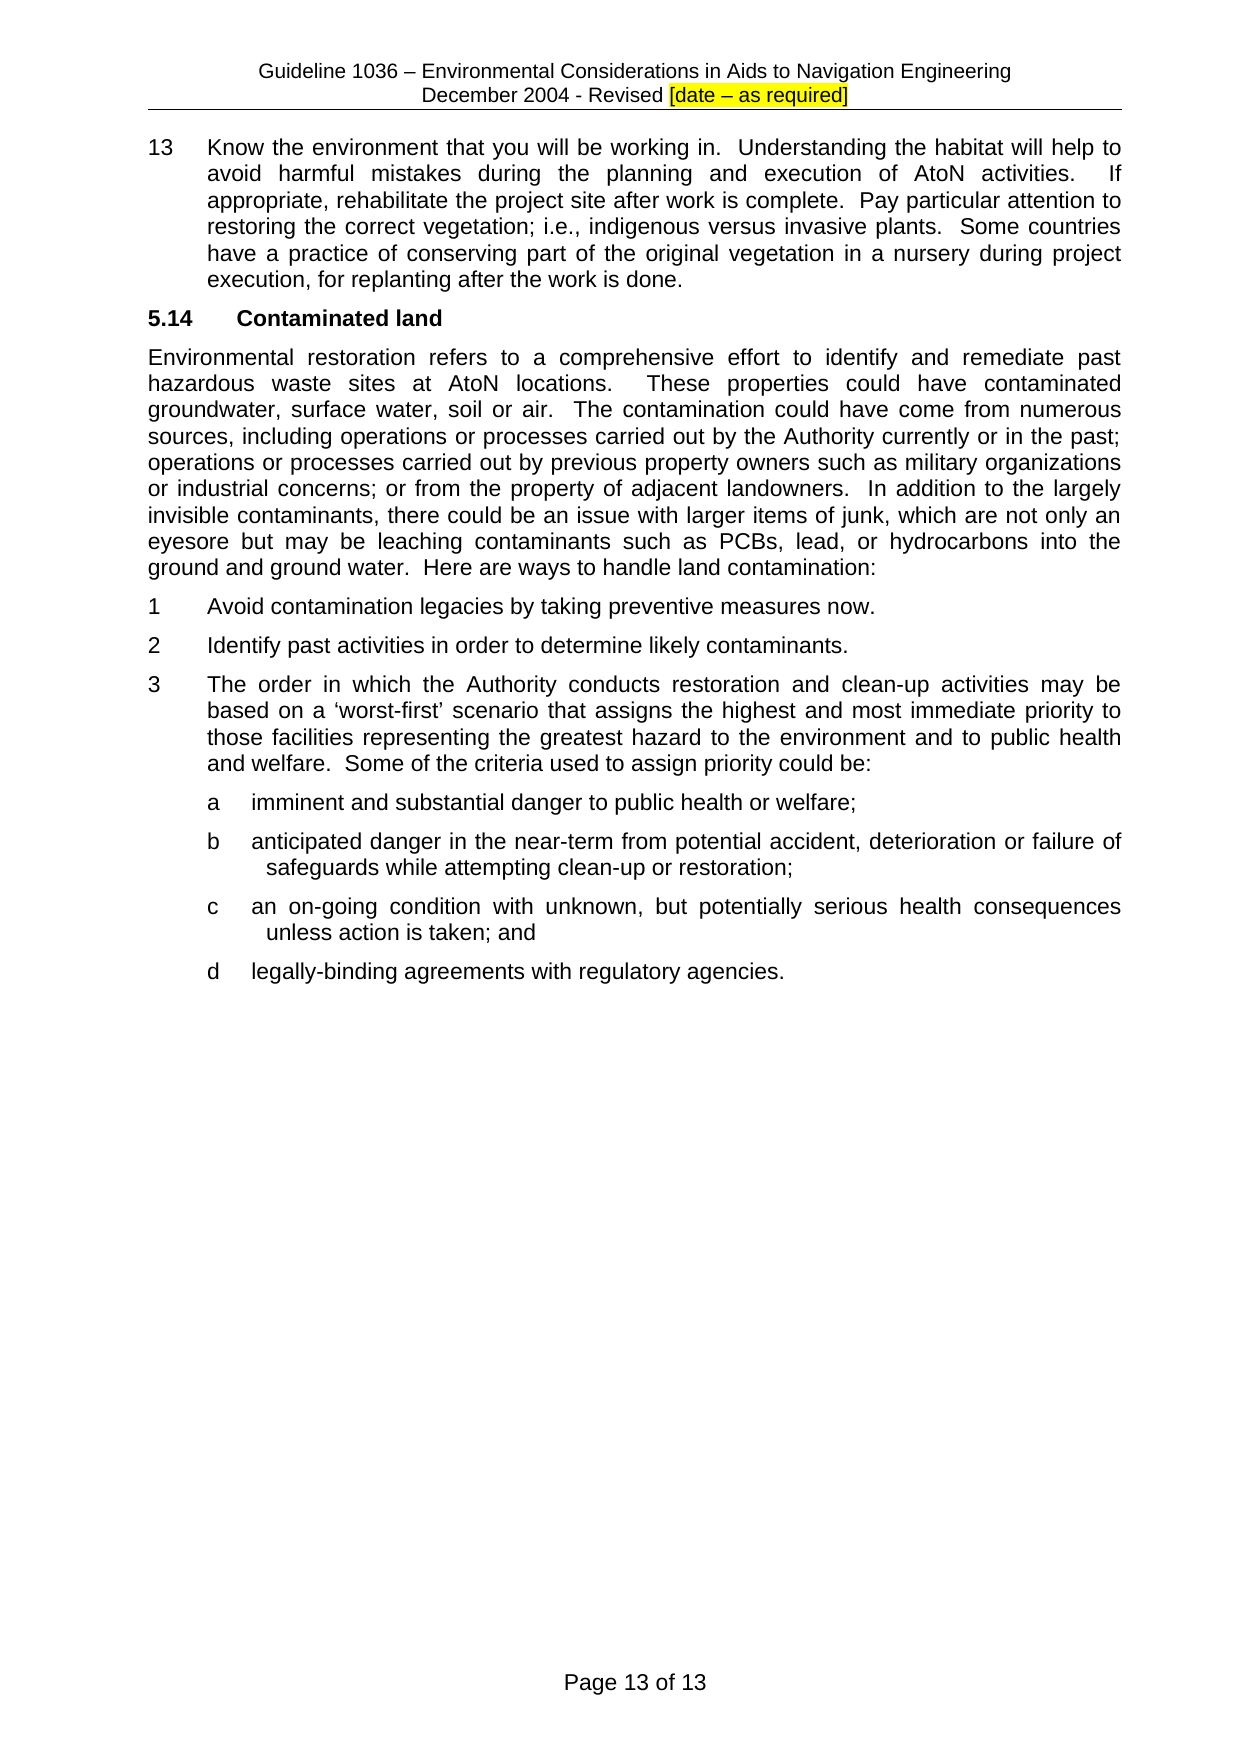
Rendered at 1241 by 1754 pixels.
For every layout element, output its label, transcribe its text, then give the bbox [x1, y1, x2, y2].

list anticipated danger in the near-term from potential accident, deterioration or failure of safeguards while attempting clean-up or restoration; [207, 828, 1122, 880]
list Know the environment that you will be working in. Understanding the habitat will help to avoid harmful mistakes during the planning and execution of AtoN activities. If appropriate, rehabilitate the project site after work is complete. Pay particular attention to restoring the correct vegetation; i.e., indigenous versus invasive plants. Some countries have a practice of conserving part of the original vegetation in a nursery during project execution, for replanting after the work is done. [148, 134, 1122, 292]
list Identify past activities in order to determine likely contaminants. [148, 632, 1122, 658]
list Avoid contamination legacies by taking preventive measures now. [148, 593, 1122, 619]
list The order in which the Authority conducts restoration and clean-up activities may be based on a ‘worst-first’ scenario that assigns the highest and most immediate priority to those facilities representing the greatest hazard to the environment and to public health and welfare. Some of the criteria used to assign priority could be: [148, 671, 1122, 776]
text Environmental restoration refers to a comprehensive effort to identify and remediate past hazardous waste sites at AtoN locations. These properties could have contaminated groundwater, surface water, soil or air. The contamination could have come from numerous sources, including operations or processes carried out by the Authority currently or in the past; operations or processes carried out by previous property owners such as military organizations or industrial concerns; or from the property of adjacent landowners. In addition to the largely invisible contaminants, there could be an issue with larger items of junk, which are not only an eyesore but may be leaching contaminants such as PCBs, lead, or hydrocarbons into the ground and ground water. Here are ways to handle land contamination: [148, 343, 1122, 581]
subtitle Contaminated land [148, 305, 1122, 331]
list imminent and substantial danger to public health or welfare; [207, 789, 1122, 815]
list legally-binding agreements with regulatory agencies. [207, 958, 1122, 984]
list an on-going condition with unknown, but potentially serious health consequences unless action is taken; and [207, 893, 1122, 946]
